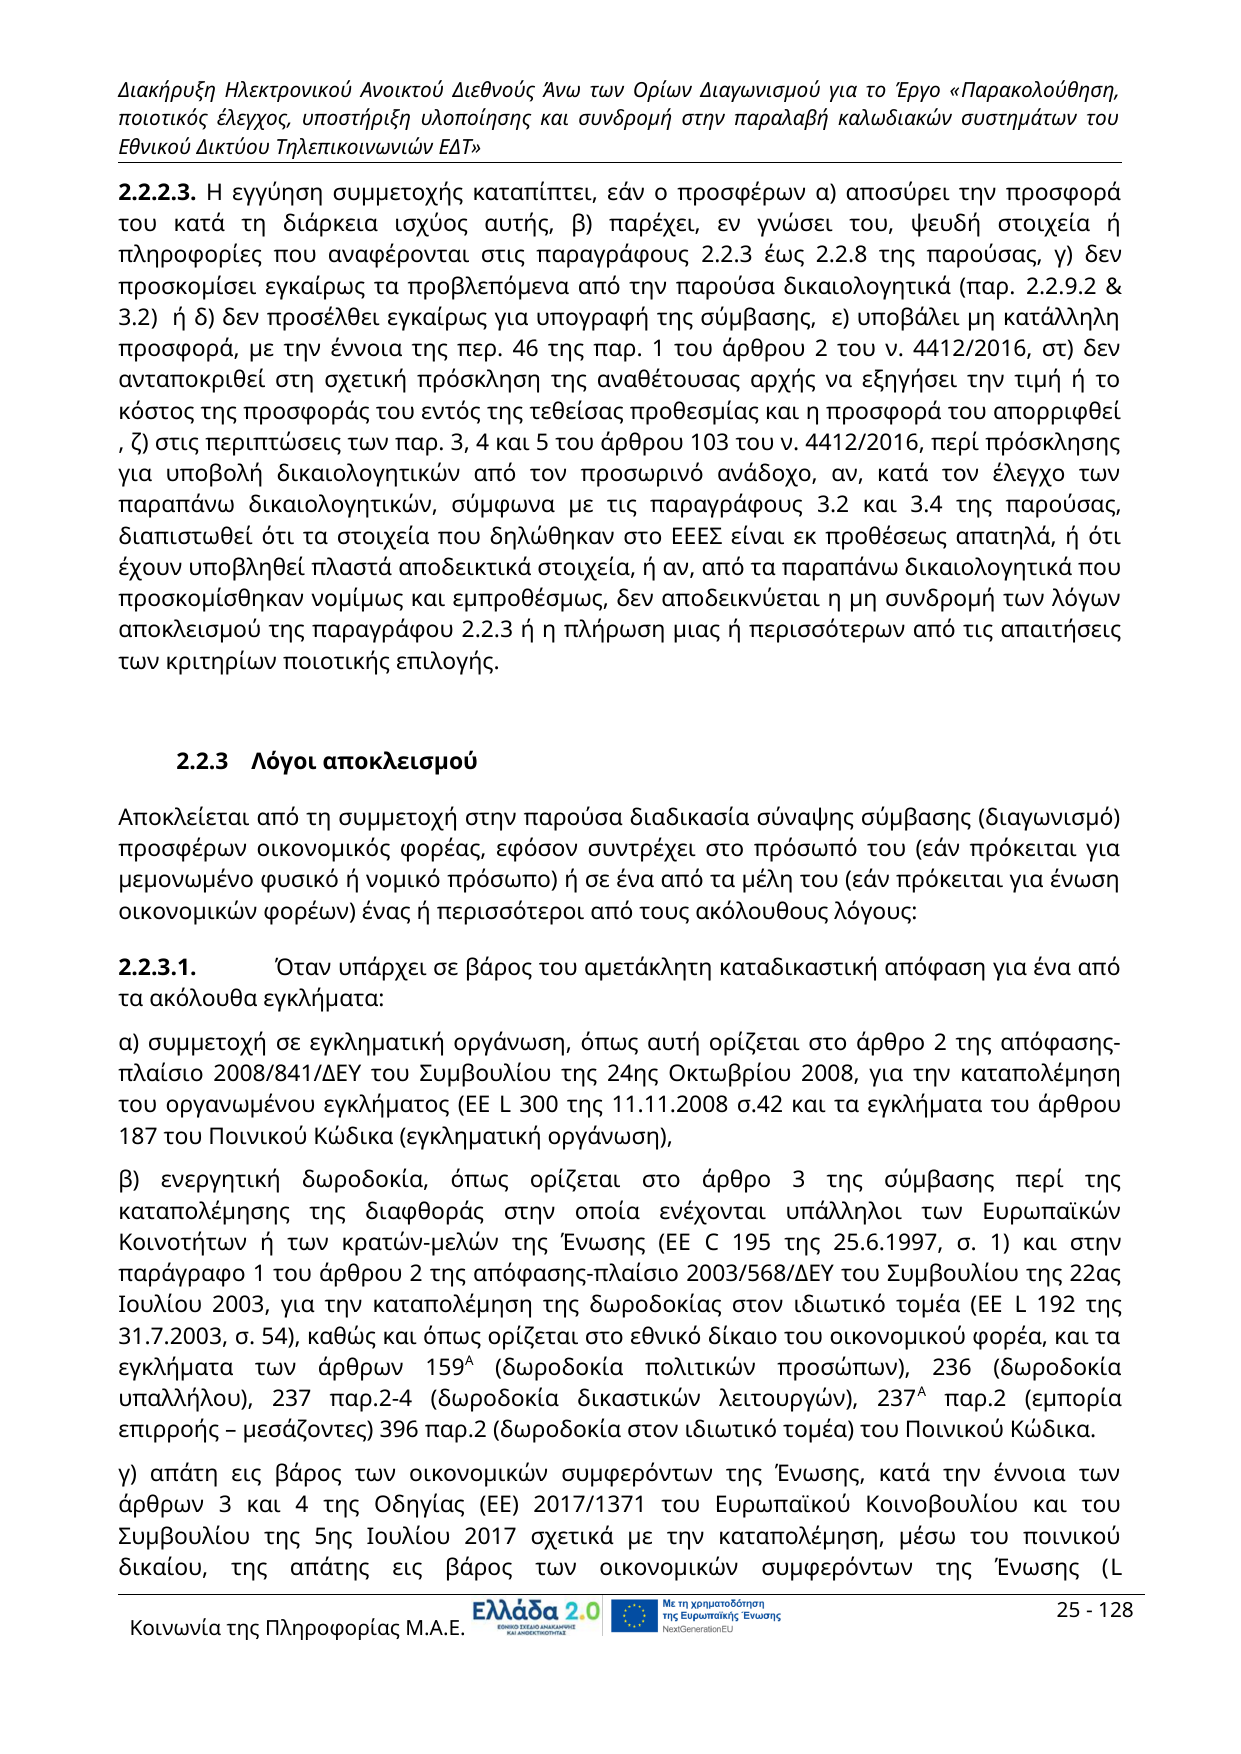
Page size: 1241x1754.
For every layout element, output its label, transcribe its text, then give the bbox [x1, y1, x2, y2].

picture [471, 1595, 786, 1636]
text β) ενεργητική δωροδοκία, όπως ορίζεται στο άρθρο 3 της σύμβασης περί της καταπολέμησης της διαφθοράς στην οποία ενέχονται υπάλληλοι των Ευρωπαϊκών Κοινοτήτων ή των κρατών-μελών της Ένωσης (ΕΕ C 195 της 25.6.1997, σ. 1) και στην παράγραφο 1 του άρθρου 2 της απόφασης-πλαίσιο 2003/568/ΔΕΥ του Συμβουλίου της 22ας Ιουλίου 2003, για την καταπολέμηση της δωροδοκίας στον ιδιωτικό τομέα (ΕΕ L 192 της 31.7.2003, σ. 54), καθώς και όπως ορίζεται στο εθνικό δίκαιο του οικονομικού φορέα, και τα εγκλήματα των άρθρων 159Α (δωροδοκία πολιτικών προσώπων), 236 (δωροδοκία υπαλλήλου), 237 παρ.2-4 (δωροδοκία δικαστικών λειτουργών), 237Α παρ.2 (εμπορία επιρροής – μεσάζοντες) 396 παρ.2 (δωροδοκία στον ιδιωτικό τομέα) του Ποινικού Κώδικα. [118, 1163, 1122, 1445]
text Αποκλείεται από τη συμμετοχή στην παρούσα διαδικασία σύναψης σύμβασης (διαγωνισμό) προσφέρων οικονομικός φορέας, εφόσον συντρέχει στο πρόσωπό του (εάν πρόκειται για μεμονωμένο φυσικό ή νομικό πρόσωπο) ή σε ένα από τα μέλη του (εάν πρόκειται για ένωση οικονομικών φορέων) ένας ή περισσότεροι από τους ακόλουθους λόγους: [118, 801, 1122, 926]
subtitle Λόγοι αποκλεισμού [176, 745, 1122, 776]
text 2.2.2.3. Η εγγύηση συμμετοχής καταπίπτει, εάν ο προσφέρων α) αποσύρει την προσφορά του κατά τη διάρκεια ισχύος αυτής, β) παρέχει, εν γνώσει του, ψευδή στοιχεία ή πληροφορίες που αναφέρονται στις παραγράφους 2.2.3 έως 2.2.8 της παρούσας, γ) δεν προσκομίσει εγκαίρως τα προβλεπόμενα από την παρούσα δικαιολογητικά (παρ. 2.2.9.2 & 3.2) ή δ) δεν προσέλθει εγκαίρως για υπογραφή της σύμβασης, ε) υποβάλει μη κατάλληλη προσφορά, με την έννοια της περ. 46 της παρ. 1 του άρθρου 2 του ν. 4412/2016, στ) δεν ανταποκριθεί στη σχετική πρόσκληση της αναθέτουσας αρχής να εξηγήσει την τιμή ή το κόστος της προσφοράς του εντός της τεθείσας προθεσμίας και η προσφορά του απορριφθεί , ζ) στις περιπτώσεις των παρ. 3, 4 και 5 του άρθρου 103 του ν. 4412/2016, περί πρόσκλησης για υποβολή δικαιολογητικών από τον προσωρινό ανάδοχο, αν, κατά τον έλεγχο των παραπάνω δικαιολογητικών, σύμφωνα με τις παραγράφους 3.2 και 3.4 της παρούσας, διαπιστωθεί ότι τα στοιχεία που δηλώθηκαν στο ΕΕΕΣ είναι εκ προθέσεως απατηλά, ή ότι έχουν υποβληθεί πλαστά αποδεικτικά στοιχεία, ή αν, από τα παραπάνω δικαιολογητικά που προσκομίσθηκαν νομίμως και εμπροθέσμως, δεν αποδεικνύεται η μη συνδρομή των λόγων αποκλεισμού της παραγράφου 2.2.3 ή η πλήρωση μιας ή περισσότερων από τις απαιτήσεις των κριτηρίων ποιοτικής επιλογής. [118, 176, 1122, 676]
list Όταν υπάρχει σε βάρος του αμετάκλητη καταδικαστική απόφαση για ένα από τα ακόλουθα εγκλήματα: [118, 951, 1122, 1013]
text α) συμμετοχή σε εγκληματική οργάνωση, όπως αυτή ορίζεται στο άρθρο 2 της απόφασης-πλαίσιο 2008/841/ΔΕΥ του Συμβουλίου της 24ης Οκτωβρίου 2008, για την καταπολέμηση του οργανωμένου εγκλήματος (ΕΕ L 300 της 11.11.2008 σ.42 και τα εγκλήματα του άρθρου 187 του Ποινικού Κώδικα (εγκληματική οργάνωση), [118, 1026, 1122, 1151]
